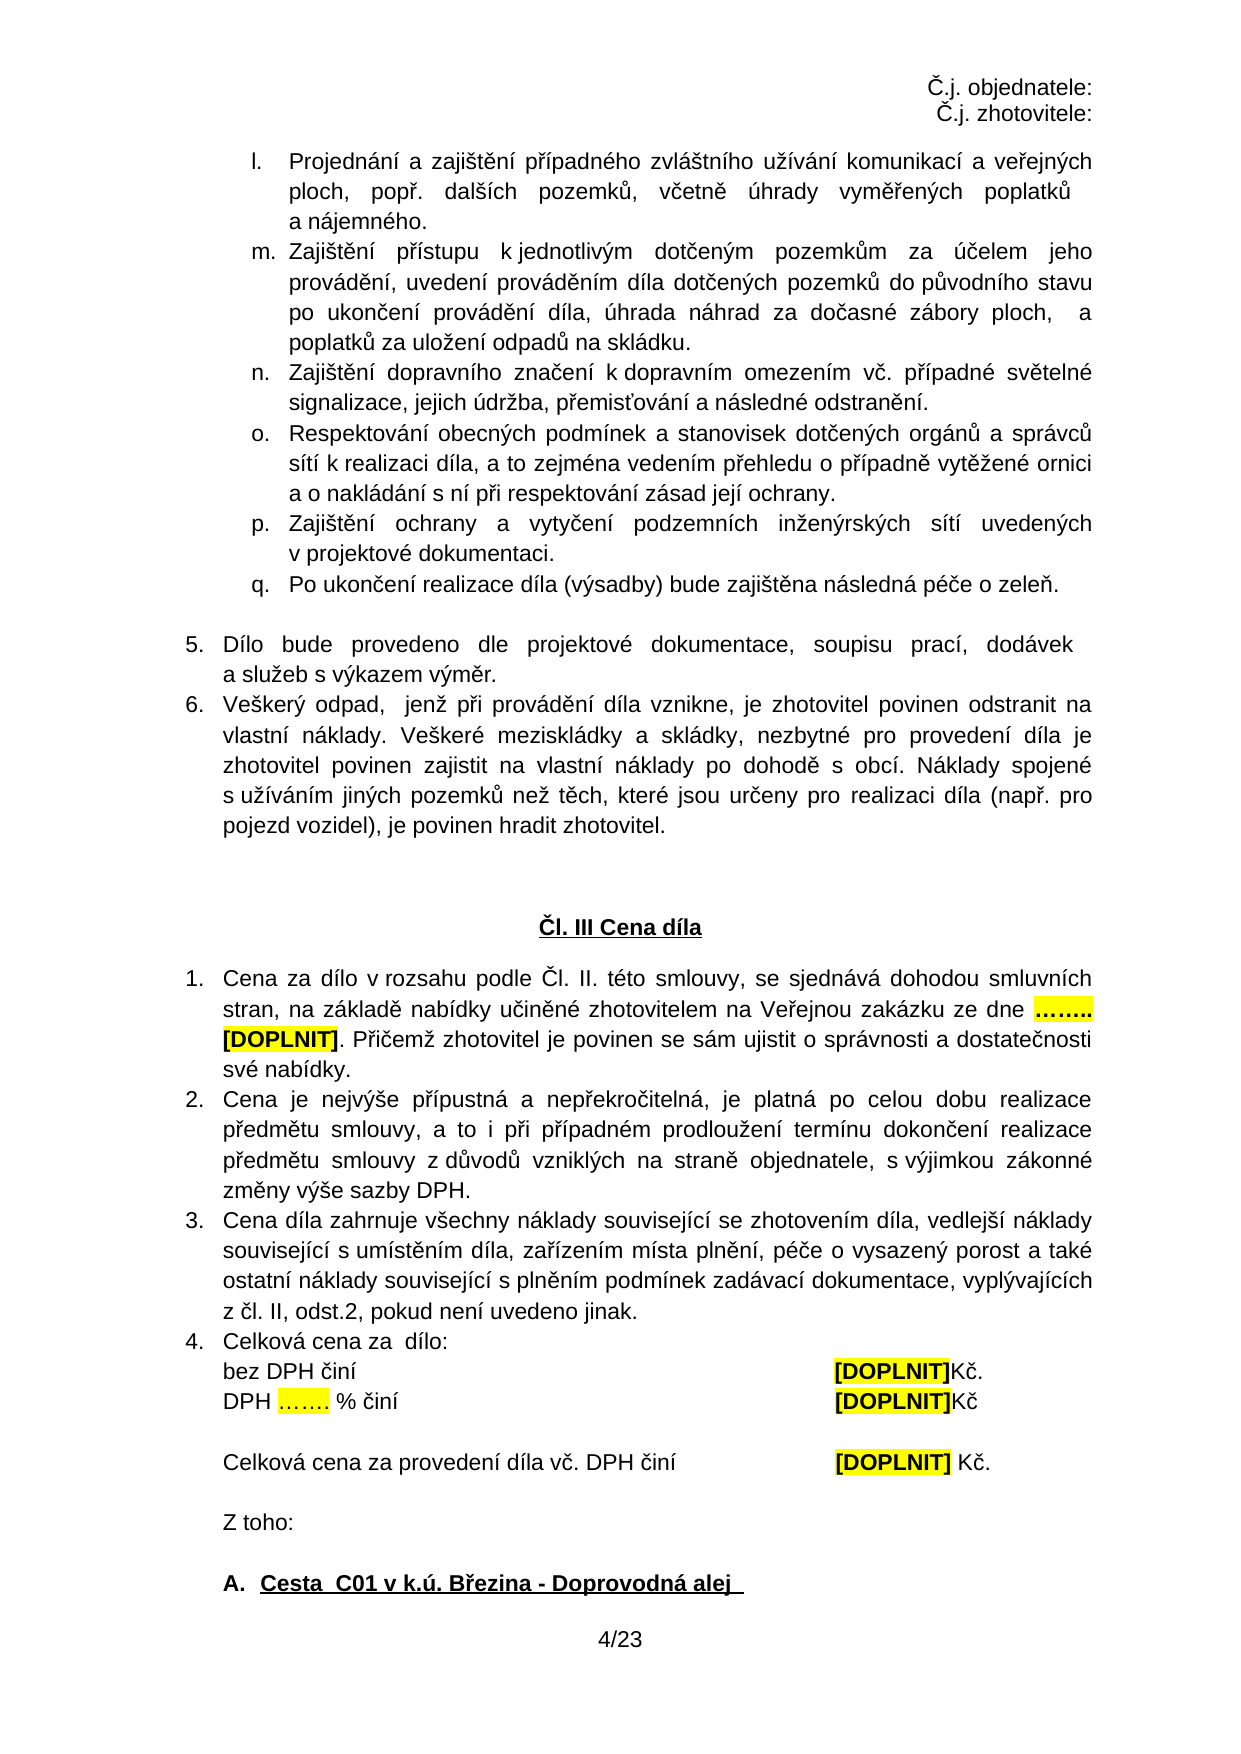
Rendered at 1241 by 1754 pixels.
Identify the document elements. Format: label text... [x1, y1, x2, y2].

list Cena za dílo v rozsahu podle Čl. II. této smlouvy, se sjednává dohodou smluvních stran, na základě nabídky učiněné zhotovitelem na Veřejnou zakázku ze dne ……..[DOPLNIT]. Přičemž zhotovitel je povinen se sám ujistit o správnosti a dostatečnosti své nabídky. [185, 965, 1093, 1082]
list bez DPH činí [DOPLNIT]Kč. [950, 1358, 1093, 1384]
list Veškerý odpad, jenž při provádění díla vznikne, je zhotovitel povinen odstranit na vlastní náklady. Veškeré meziskládky a skládky, nezbytné pro provedení díla je zhotovitel povinen zajistit na vlastní náklady po dohodě s obcí. Náklady spojené s užíváním jiných pozemků než těch, které jsou určeny pro realizaci díla (např. pro pojezd vozidel), je povinen hradit zhotovitel. [185, 691, 1093, 838]
list Zajištění přístupu k jednotlivým dotčeným pozemkům za účelem jeho provádění, uvedení prováděním díla dotčených pozemků do původního stavu po ukončení provádění díla, úhrada náhrad za dočasné zábory ploch, a poplatků za uložení odpadů na skládku. [251, 238, 1093, 355]
list Celková cena za provedení díla vč. DPH činí [DOPLNIT] Kč. [223, 1449, 835, 1475]
list Respektování obecných podmínek a stanovisek dotčených orgánů a správců sítí k realizaci díla, a to zejména vedením přehledu o případně vytěžené ornici a o nakládání s ní při respektování zásad její ochrany. [251, 419, 1093, 506]
list Po ukončení realizace díla (výsadby) bude zajištěna následná péče o zeleň. [251, 571, 1093, 597]
text Čl. III Cena díla [148, 914, 1093, 941]
list Zajištění dopravního značení k dopravním omezením vč. případné světelné signalizace, jejich údržba, přemisťování a následné odstranění. [251, 359, 1093, 416]
list Cesta C01 v k.ú. Březina - Doprovodná alej [223, 1569, 1093, 1596]
list Celková cena za dílo: [185, 1328, 1093, 1354]
list Celková cena za provedení díla vč. DPH činí [DOPLNIT] Kč. [951, 1449, 1093, 1475]
list Zajištění ochrany a vytyčení podzemních inženýrských sítí uvedených v projektové dokumentaci. [251, 510, 1093, 567]
list Z toho: [223, 1509, 1093, 1535]
list Dílo bude provedeno dle projektové dokumentace, soupisu prací, dodávek a služeb s výkazem výměr. [185, 631, 1093, 687]
list DPH ……. % činí [DOPLNIT]Kč [223, 1388, 1093, 1445]
list Cena je nejvýše přípustná a nepřekročitelná, je platná po celou dobu realizace předmětu smlouvy, a to i při případném prodloužení termínu dokončení realizace předmětu smlouvy z důvodů vzniklých na straně objednatele, s výjimkou zákonné změny výše sazby DPH. [185, 1086, 1093, 1203]
list Projednání a zajištění případného zvláštního užívání komunikací a veřejných ploch, popř. dalších pozemků, včetně úhrady vyměřených poplatků a nájemného. [251, 148, 1093, 234]
list bez DPH činí [DOPLNIT]Kč. [223, 1358, 834, 1384]
list Cena díla zahrnuje všechny náklady související se zhotovením díla, vedlejší náklady související s umístěním díla, zařízením místa plnění, péče o vysazený porost a také ostatní náklady související s plněním podmínek zadávací dokumentace, vyplývajících z čl. II, odst.2, pokud není uvedeno jinak. [185, 1207, 1093, 1324]
